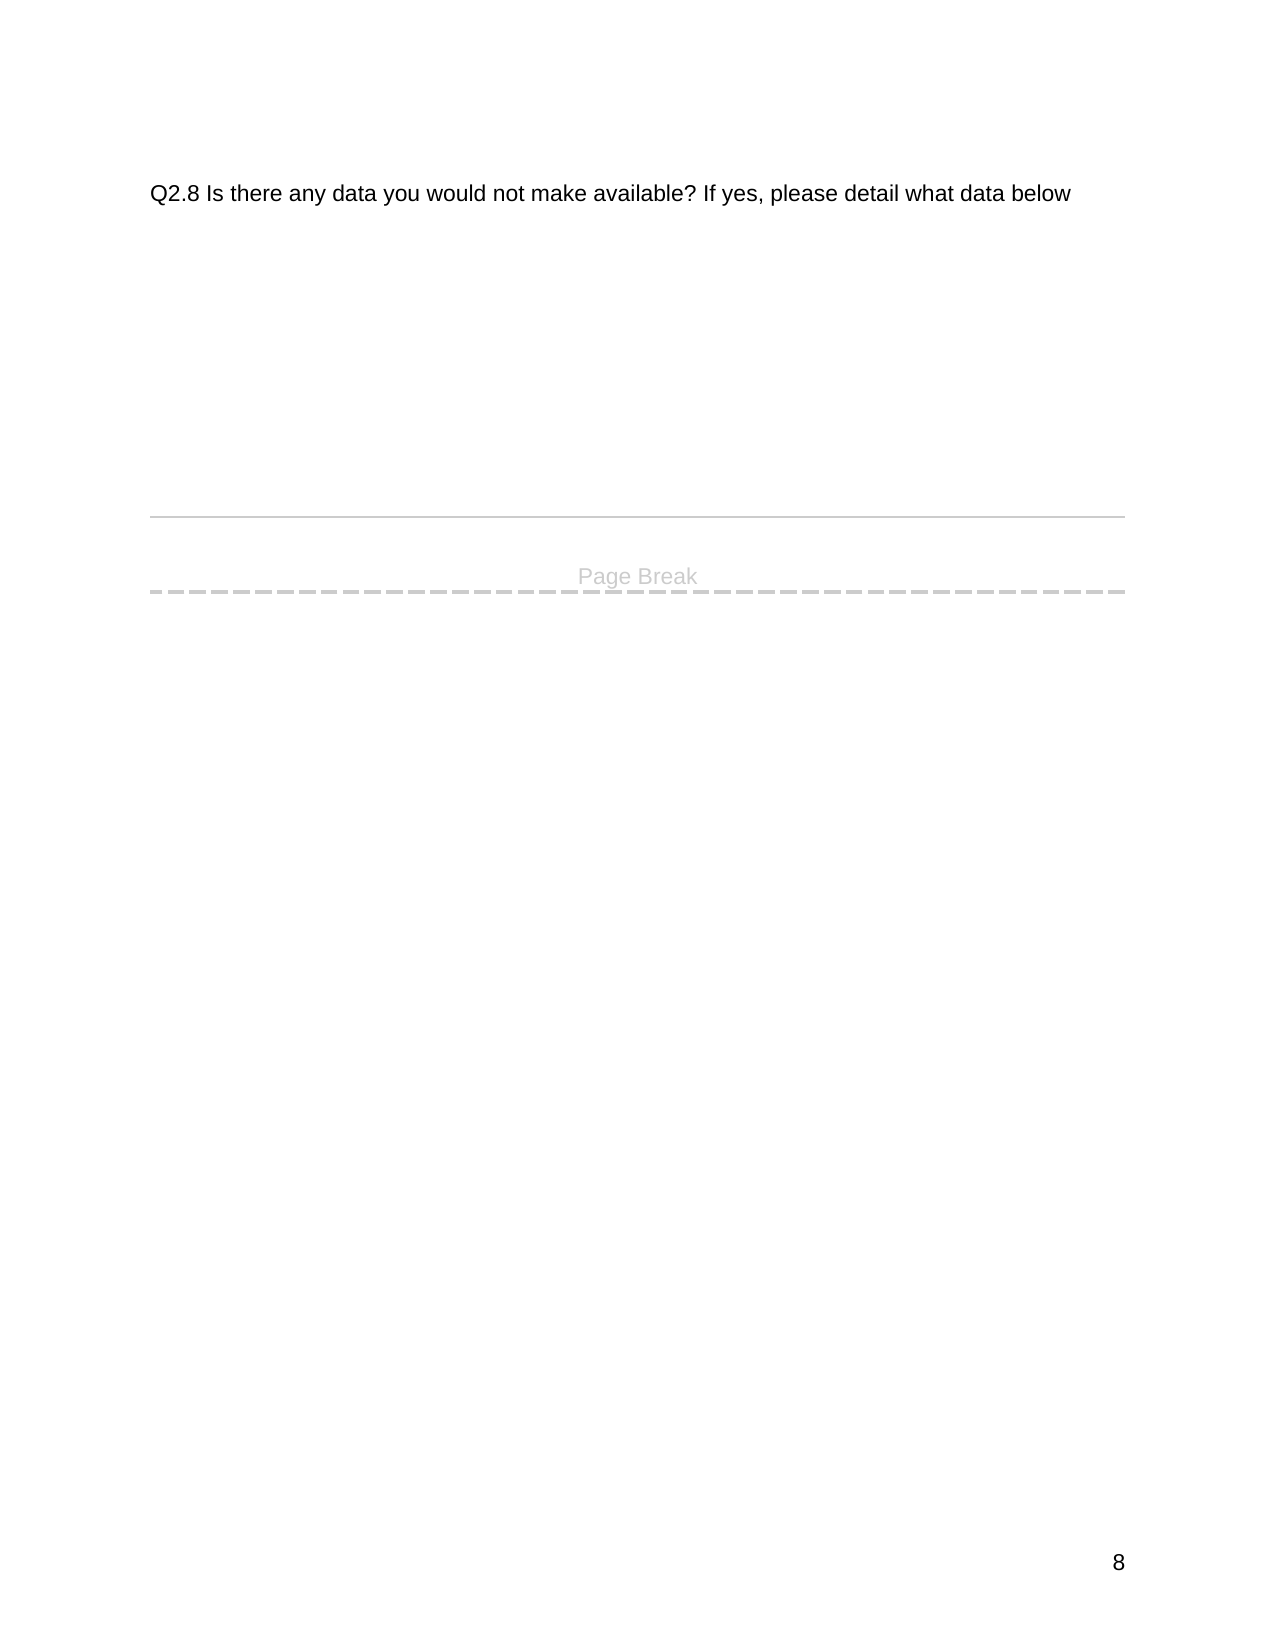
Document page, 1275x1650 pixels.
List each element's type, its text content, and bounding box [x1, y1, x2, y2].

text Page Break [150, 563, 1125, 594]
text Q2.8 Is there any data you would not make available? If yes, please detail what data below [150, 180, 1125, 207]
